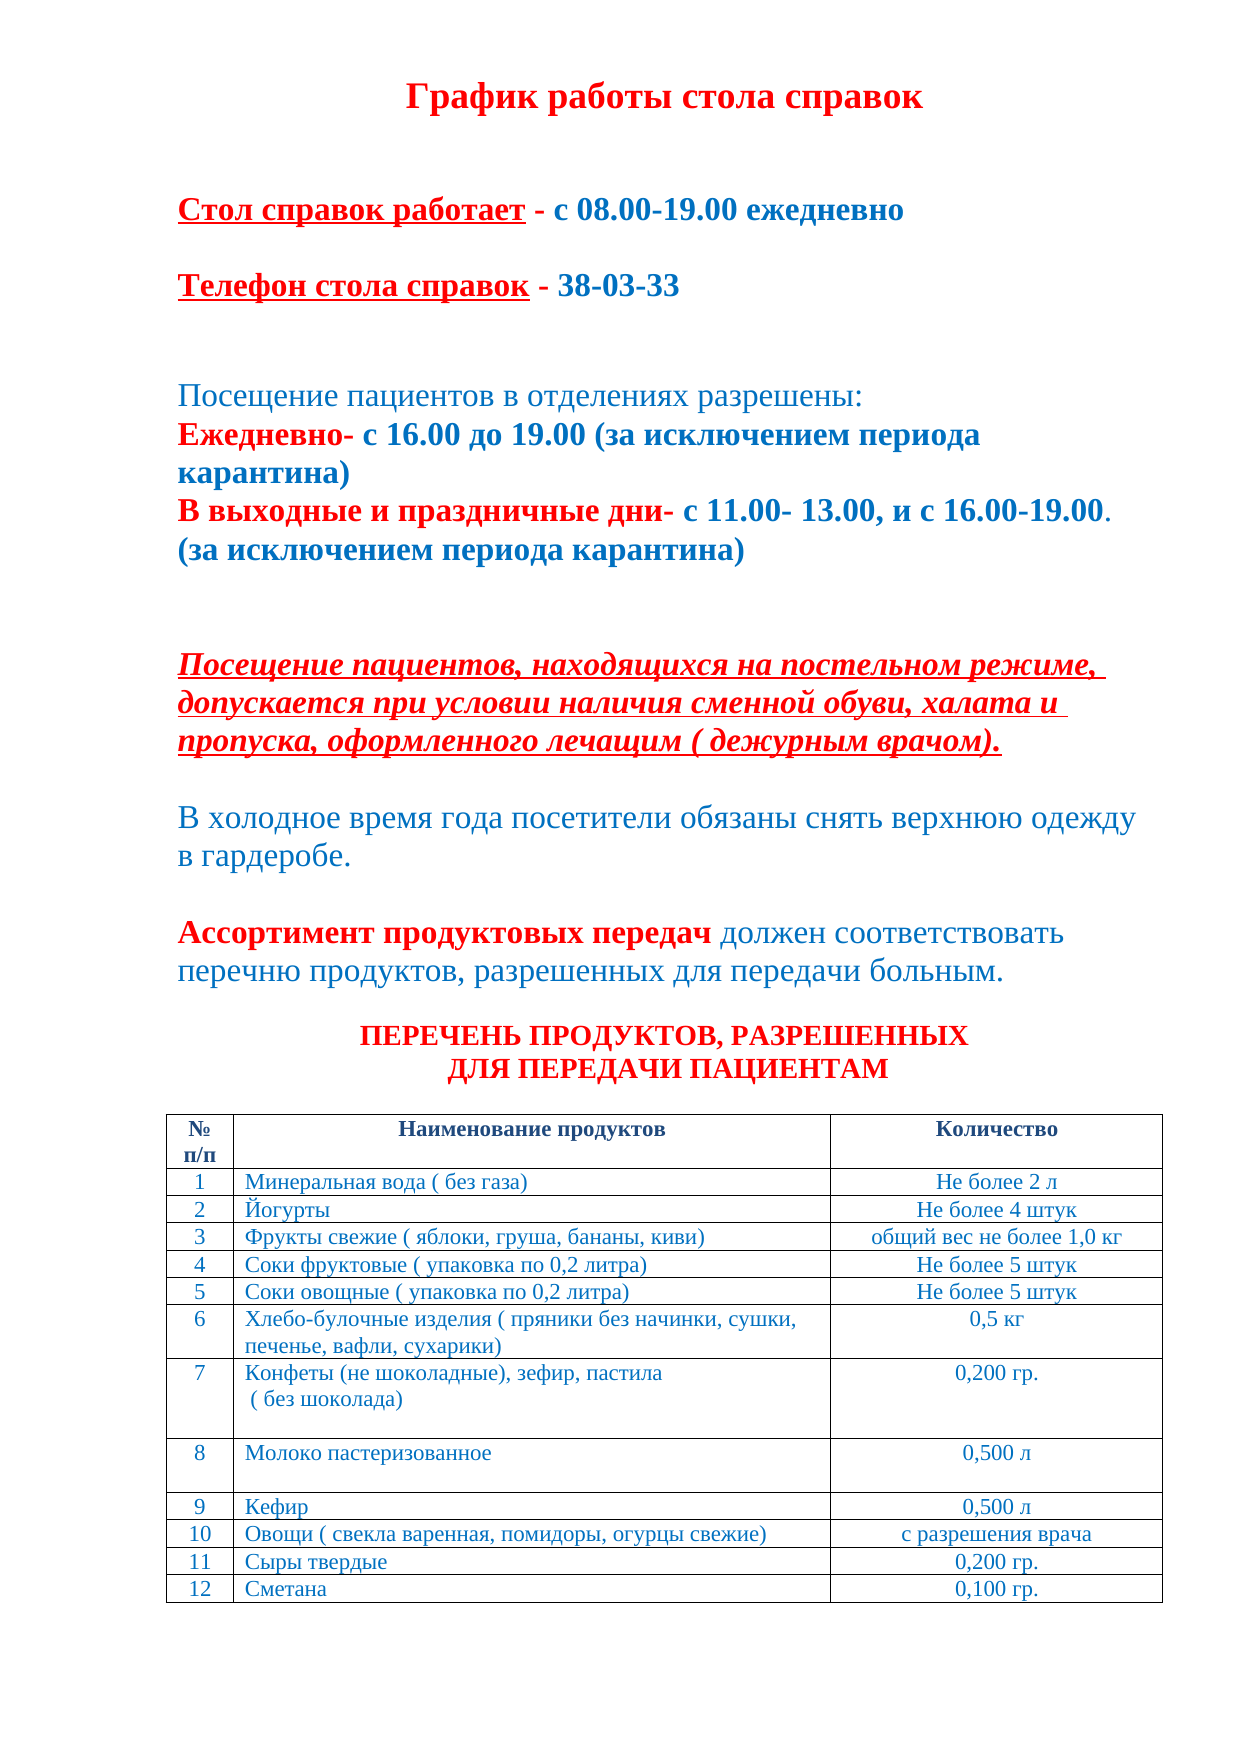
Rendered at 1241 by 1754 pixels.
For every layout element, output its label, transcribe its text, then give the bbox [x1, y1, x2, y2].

table_cell Не более 5 штук [831, 1278, 1162, 1304]
table_cell Не более 5 штук [831, 1251, 1162, 1277]
table_cell Конфеты (не шоколадные), зефир, пастила ( без шоколада) [234, 1359, 830, 1438]
table_cell 0,100 гр. [831, 1575, 1162, 1602]
table_cell Не более [831, 1169, 1162, 1195]
table_cell Овощи ( свекла варенная, помидоры, огурцы свежие) [234, 1520, 830, 1547]
table_cell 6 [167, 1305, 233, 1358]
text Стол справок работает - с 08.00-19.00 ежедневно [177, 189, 1152, 227]
text (за исключением периода карантина) [177, 529, 1152, 567]
table_cell 8 [167, 1439, 233, 1492]
table_cell Не более 4 штук [831, 1196, 1162, 1222]
table_cell [831, 1493, 1162, 1519]
table_cell Соки овощные ( упаковка по 0,2 литра) [234, 1278, 830, 1304]
table_header Наименование продуктов [234, 1115, 830, 1167]
table_header Количество [831, 1115, 1162, 1167]
table_cell Фрукты свежие ( яблоки, груша, бананы, киви) [234, 1223, 830, 1249]
text Посещение пациентов, находящихся на постельном режиме, допускается при условии наличия сменной обуви, халата и пропуска, оформленного лечащим ( дежурным врачом). [177, 644, 1152, 759]
table_cell общий вес не более [831, 1223, 1162, 1249]
text Ассортимент продуктовых передач должен соответствовать перечню продуктов, разрешенных для передачи больным. [177, 912, 1152, 989]
table_cell 3 [167, 1223, 233, 1249]
text ПЕРЕЧЕНЬ ПРОДУКТОВ, РАЗРЕШЕННЫХ [177, 1018, 1152, 1051]
table_cell Сыры твердые [234, 1548, 830, 1574]
table_cell 10 [167, 1520, 233, 1547]
table_cell 1 [167, 1169, 233, 1195]
text Посещение пациентов в отделениях разрешены: [177, 376, 1152, 414]
table_cell Молоко пастеризованное [234, 1439, 830, 1492]
text Телефон стола справок - 38-03-33 [177, 266, 1152, 304]
table_cell Хлебо-булочные изделия ( пряники без начинки, сушки, печенье, вафли, сухарики) [234, 1305, 830, 1358]
table_cell 5 [167, 1278, 233, 1304]
table_cell 9 [167, 1493, 233, 1519]
text ДЛЯ ПЕРЕДАЧИ ПАЦИЕНТАМ [177, 1051, 1152, 1085]
table_cell Кефир [234, 1493, 830, 1519]
table_cell 7 [167, 1359, 233, 1438]
text В холодное время года посетители обязаны снять верхнюю одежду в гардеробе. [177, 797, 1152, 874]
table_cell 12 [167, 1575, 233, 1602]
table_header № п/п [167, 1115, 233, 1167]
text Ежедневно- с 16.00 до 19.00 (за исключением периода карантина) [177, 414, 1152, 491]
table_cell 2 [167, 1196, 233, 1222]
table_cell Йогурты [234, 1196, 830, 1222]
table_cell [831, 1305, 1162, 1358]
table_cell 0,200 гр. [831, 1359, 1162, 1438]
table_cell 4 [167, 1251, 233, 1277]
table_cell 11 [167, 1548, 233, 1574]
table_cell Минеральная вода ( без газа) [234, 1169, 830, 1195]
text График работы стола справок [177, 74, 1152, 117]
table_cell с разрешения врача [831, 1520, 1162, 1547]
table_cell Соки фруктовые ( упаковка по 0,2 литра) [234, 1251, 830, 1277]
table_cell [831, 1439, 1162, 1492]
text В выходные и праздничные дни- с 11.00- 13.00, и с 16.00-19.00. [177, 491, 1152, 529]
table_cell Сметана [234, 1575, 830, 1602]
table_cell 0,200 гр. [831, 1548, 1162, 1574]
